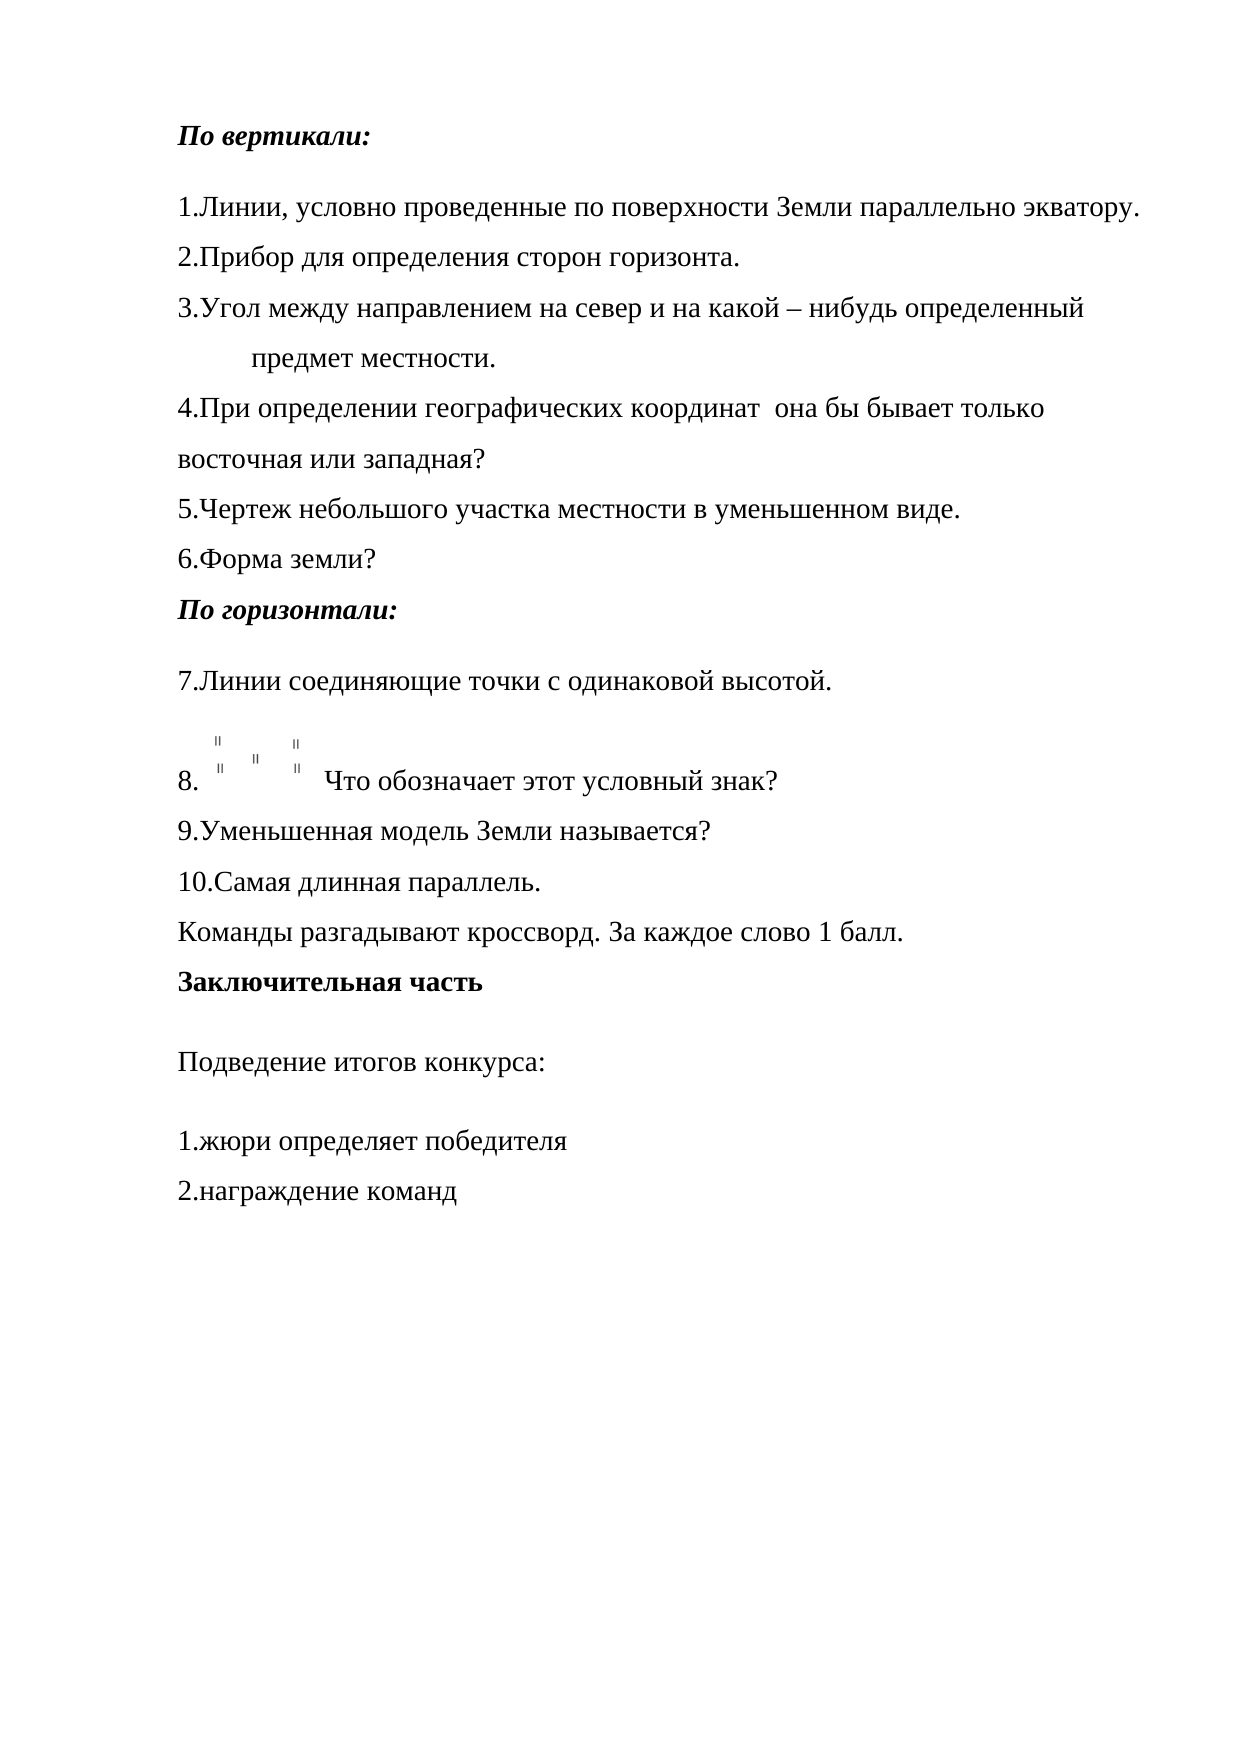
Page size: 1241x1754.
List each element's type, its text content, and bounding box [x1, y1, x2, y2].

text 3.Угол между направлением на север и на какой – нибудь определенный предмет местности. [177, 290, 1152, 374]
text По горизонтали: [177, 592, 1152, 625]
text По вертикали: [177, 118, 1152, 152]
text 1.Линии, условно проведенные по поверхности Земли параллельно экватору. [177, 189, 1152, 223]
text 8.Что обозначает этот условный знак? [177, 734, 1152, 797]
text 2.Прибор для определения сторон горизонта. [177, 239, 1152, 273]
text Команды разгадывают кроссворд. За каждое слово 1 балл. [177, 914, 1152, 947]
text 5.Чертеж небольшого участка местности в уменьшенном виде. [177, 491, 1152, 525]
text 1.жюри определяет победителя [177, 1123, 1152, 1157]
picture [199, 734, 324, 791]
text 4.При определении географических координат она бы бывает только восточная или западная? [177, 391, 1152, 474]
text 6.Форма земли? [177, 541, 1152, 575]
text 7.Линии соединяющие точки с одинаковой высотой. [177, 663, 1152, 696]
text 9.Уменьшенная модель Земли называется? [177, 813, 1152, 847]
text Подведение итогов конкурса: [177, 1044, 1152, 1077]
text 2.награждение команд [177, 1173, 1152, 1207]
text 10.Самая длинная параллель. [177, 864, 1152, 897]
text Заключительная часть [177, 964, 1152, 998]
